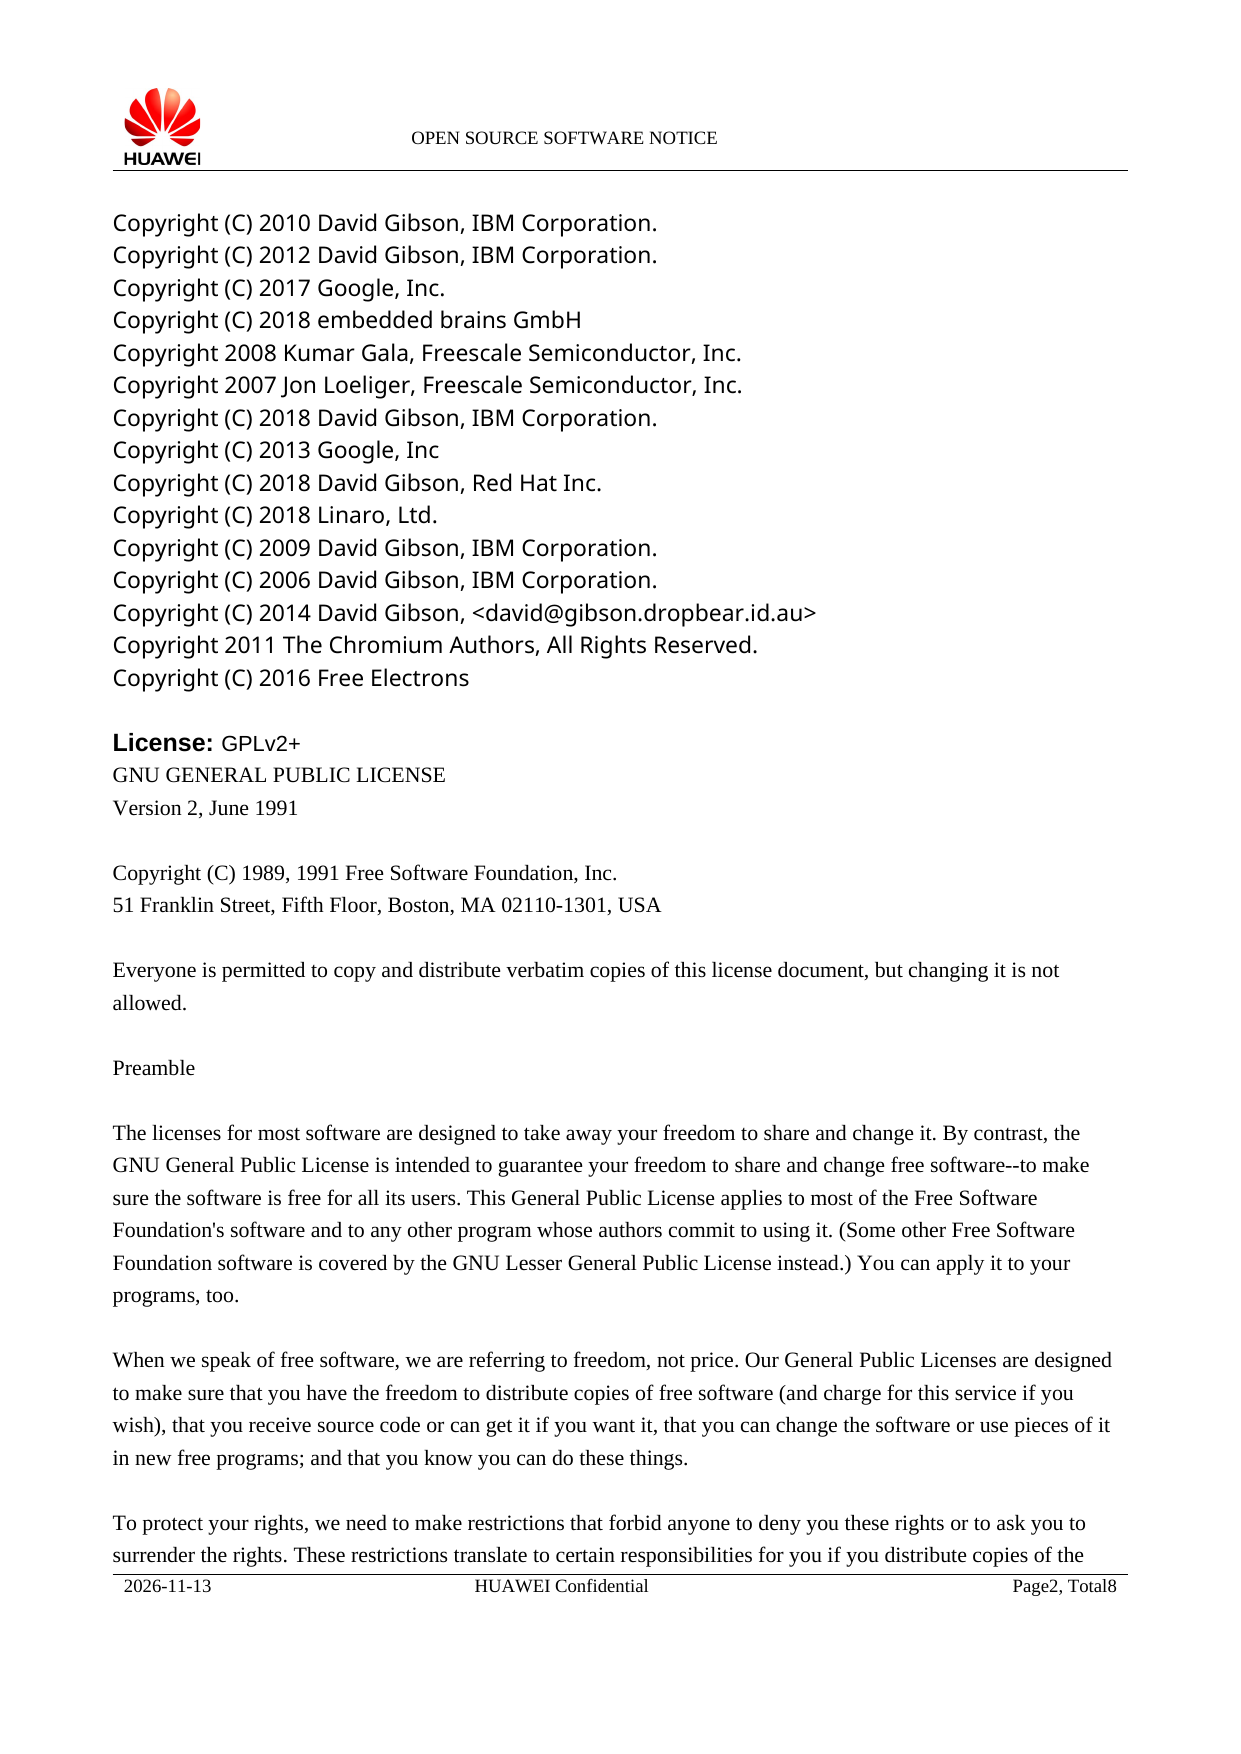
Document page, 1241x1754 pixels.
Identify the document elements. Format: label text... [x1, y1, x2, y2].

text License: GPLv2+ [112, 726, 1128, 759]
picture [124, 88, 201, 165]
